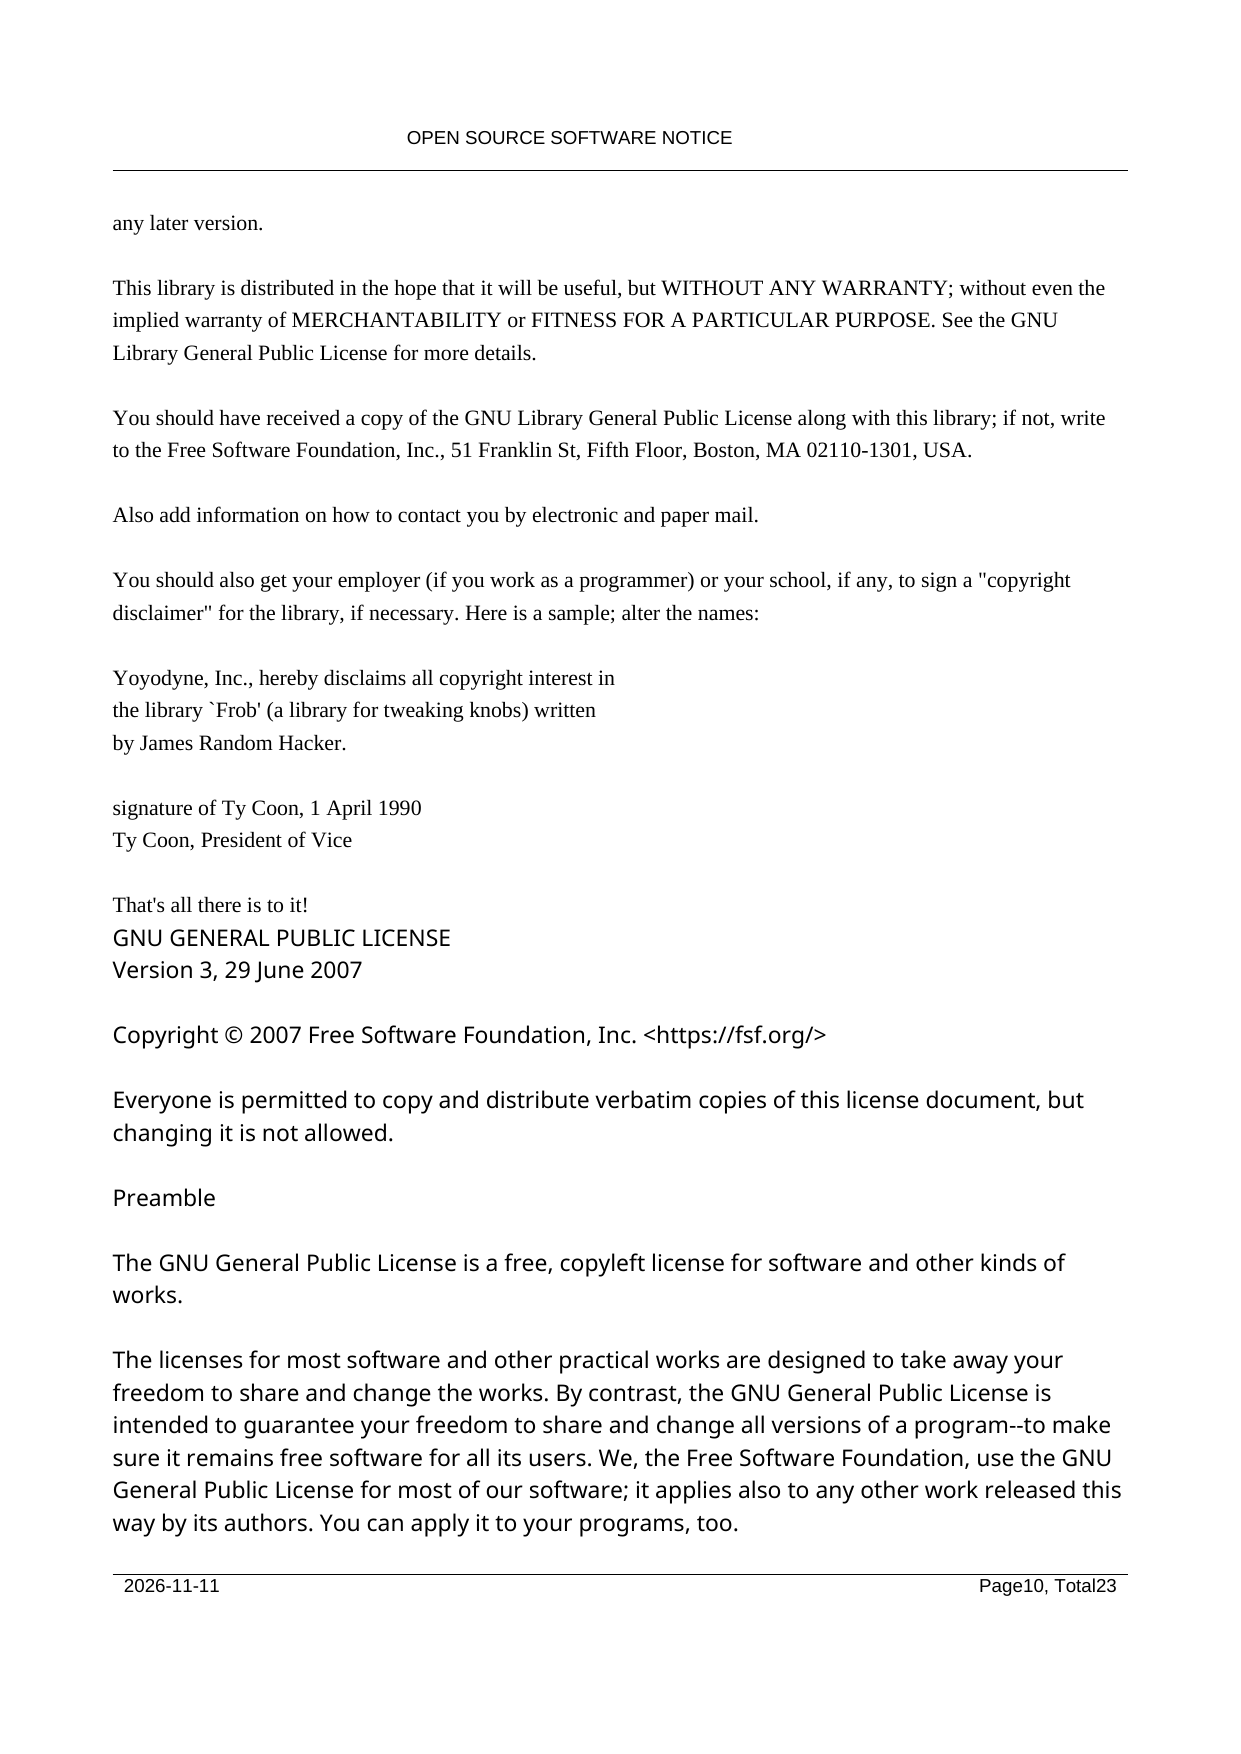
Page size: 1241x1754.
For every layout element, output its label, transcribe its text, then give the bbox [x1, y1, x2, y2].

text the library `Frob' (a library for tweaking knobs) written [112, 694, 1128, 726]
text Ty Coon, President of Vice [112, 824, 1128, 856]
text You should have received a copy of the GNU Library General Public License along with this library; if not, write to the Free Software Foundation, Inc., 51 Franklin St, Fifth Floor, Boston, MA 02110-1301, USA. [112, 401, 1128, 466]
text You should also get your employer (if you work as a programmer) or your school, if any, to sign a "copyright disclaimer" for the library, if necessary. Here is a sample; alter the names: [112, 564, 1128, 629]
text Yoyodyne, Inc., hereby disclaims all copyright interest in [112, 661, 1128, 694]
text by James Random Hacker. [112, 726, 1128, 759]
text Also add information on how to contact you by electronic and paper mail. [112, 499, 1128, 531]
text Everyone is permitted to copy and distribute verbatim copies of this license document, but changing it is not allowed. [112, 1084, 1128, 1149]
text This library is distributed in the hope that it will be useful, but WITHOUT ANY WARRANTY; without even the implied warranty of MERCHANTABILITY or FITNESS FOR A PARTICULAR PURPOSE. See the GNU Library General Public License for more details. [112, 271, 1128, 369]
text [112, 206, 1128, 239]
text Version 3, 29 June 2007 [112, 954, 1128, 986]
text The GNU General Public License is a free, copyleft license for software and other kinds of works. [112, 1246, 1128, 1311]
text The licenses for most software and other practical works are designed to take away your freedom to share and change the works. By contrast, the GNU General Public License is intended to guarantee your freedom to share and change all versions of a program--to make sure it remains free software for all its users. We, the Free Software Foundation, use the GNU General Public License for most of our software; it applies also to any other work released this way by its authors. You can apply it to your programs, too. [112, 1344, 1128, 1539]
text Preamble [112, 1181, 1128, 1214]
text signature of Ty Coon, 1 April 1990 [112, 791, 1128, 824]
text That's all there is to it! GNU GENERAL PUBLIC LICENSE [112, 889, 1128, 954]
text Copyright © 2007 Free Software Foundation, Inc. <https://fsf.org/> [112, 1019, 1128, 1051]
